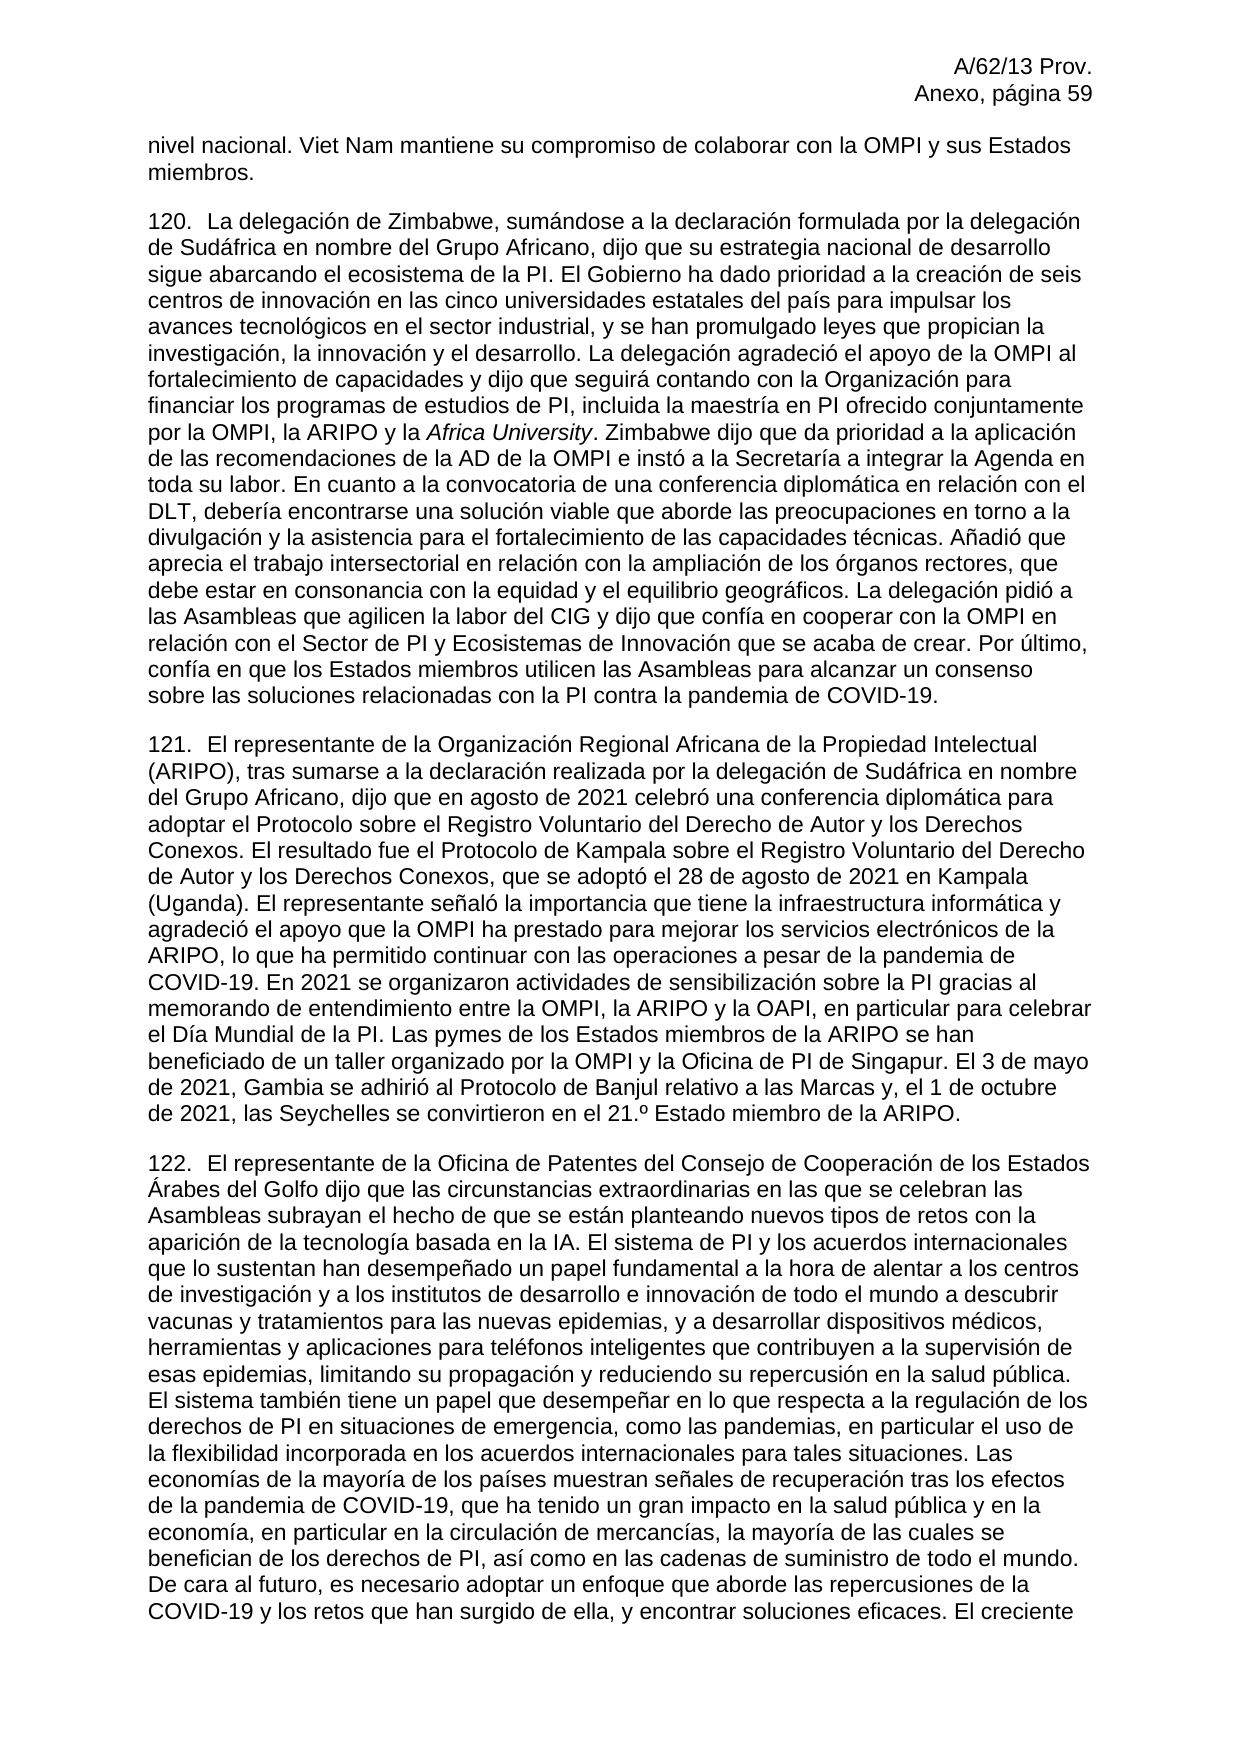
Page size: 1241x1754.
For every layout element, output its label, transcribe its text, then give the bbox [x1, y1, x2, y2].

text El representante de la Organización Regional Africana de la Propiedad Intelectual (ARIPO), tras sumarse a la declaración realizada por la delegación de Sudáfrica en nombre del Grupo Africano, dijo que en agosto de 2021 celebró una conferencia diplomática para adoptar el Protocolo sobre el Registro Voluntario del Derecho de Autor y los Derechos Conexos. El resultado fue el Protocolo de Kampala sobre el Registro Voluntario del Derecho de Autor y los Derechos Conexos, que se adoptó el 28 de agosto de 2021 en Kampala (Uganda). El representante señaló la importancia que tiene la infraestructura informática y agradeció el apoyo que la OMPI ha prestado para mejorar los servicios electrónicos de la ARIPO, lo que ha permitido continuar con las operaciones a pesar de la pandemia de COVID-19. En 2021 se organizaron actividades de sensibilización sobre la PI gracias al memorando de entendimiento entre la OMPI, la ARIPO y la OAPI, en particular para celebrar el Día Mundial de la PI. Las pymes de los Estados miembros de la ARIPO se han beneficiado de un taller organizado por la OMPI y la Oficina de PI de Singapur. El 3 de mayo de 2021, Gambia se adhirió al Protocolo de Banjul relativo a las Marcas y, el 1 de octubre de 2021, las Seychelles se convirtieron en el 21.º Estado miembro de la ARIPO. [148, 731, 1092, 1127]
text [148, 1150, 1092, 1624]
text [148, 132, 1092, 185]
text La delegación de Zimbabwe, sumándose a la declaración formulada por la delegación de Sudáfrica en nombre del Grupo Africano, dijo que su estrategia nacional de desarrollo sigue abarcando el ecosistema de la PI. El Gobierno ha dado prioridad a la creación de seis centros de innovación en las cinco universidades estatales del país para impulsar los avances tecnológicos en el sector industrial, y se han promulgado leyes que propician la investigación, la innovación y el desarrollo. La delegación agradeció el apoyo de la OMPI al fortalecimiento de capacidades y dijo que seguirá contando con la Organización para financiar los programas de estudios de PI, incluida la maestría en PI ofrecido conjuntamente por la OMPI, la ARIPO y la Africa University. Zimbabwe dijo que da prioridad a la aplicación de las recomendaciones de la AD de la OMPI e instó a la Secretaría a integrar la Agenda en toda su labor. En cuanto a la convocatoria de una conferencia diplomática en relación con el DLT, debería encontrarse una solución viable que aborde las preocupaciones en torno a la divulgación y la asistencia para el fortalecimiento de las capacidades técnicas. Añadió que aprecia el trabajo intersectorial en relación con la ampliación de los órganos rectores, que debe estar en consonancia con la equidad y el equilibrio geográficos. La delegación pidió a las Asambleas que agilicen la labor del CIG y dijo que confía en cooperar con la OMPI en relación con el Sector de PI y Ecosistemas de Innovación que se acaba de crear. Por último, confía en que los Estados miembros utilicen las Asambleas para alcanzar un consenso sobre las soluciones relacionadas con la PI contra la pandemia de COVID-19. [148, 208, 1092, 708]
